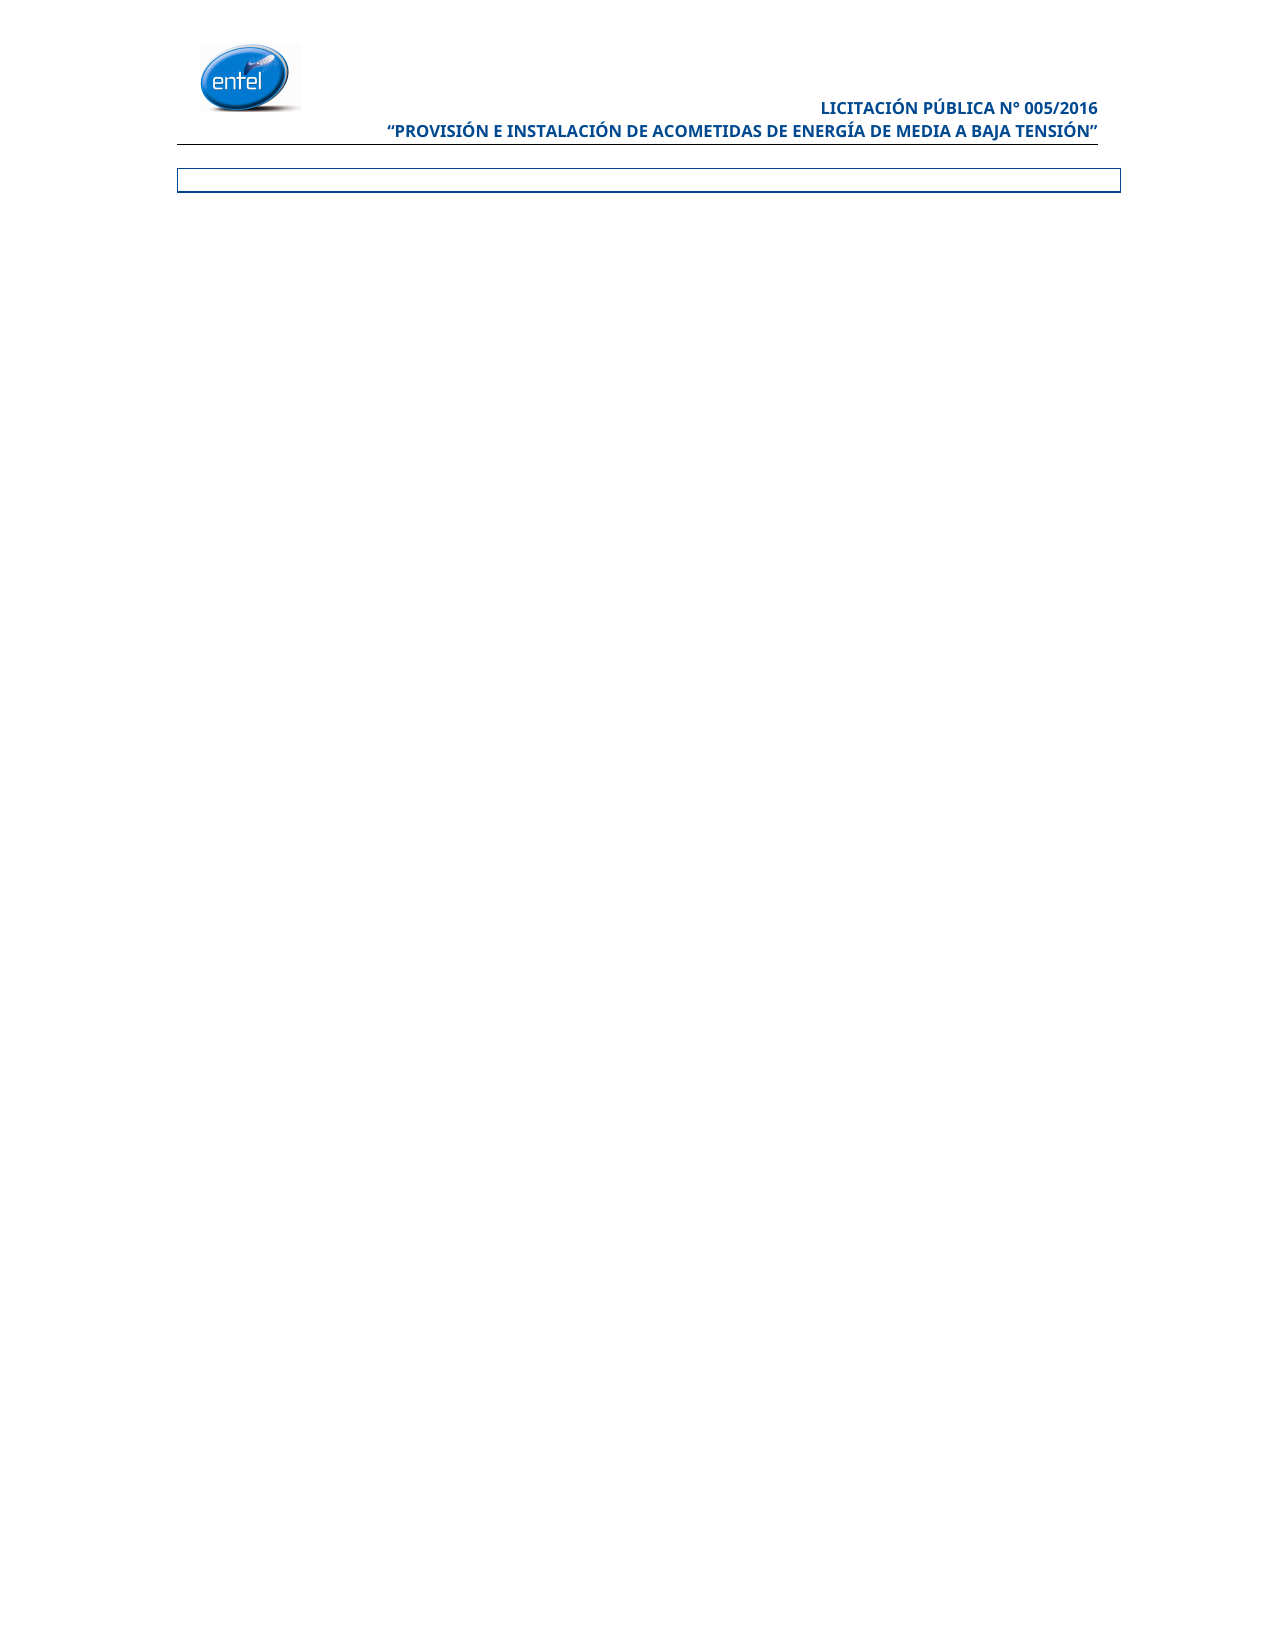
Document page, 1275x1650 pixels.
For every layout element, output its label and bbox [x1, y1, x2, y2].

picture [200, 43, 302, 112]
table_header [178, 169, 1120, 191]
